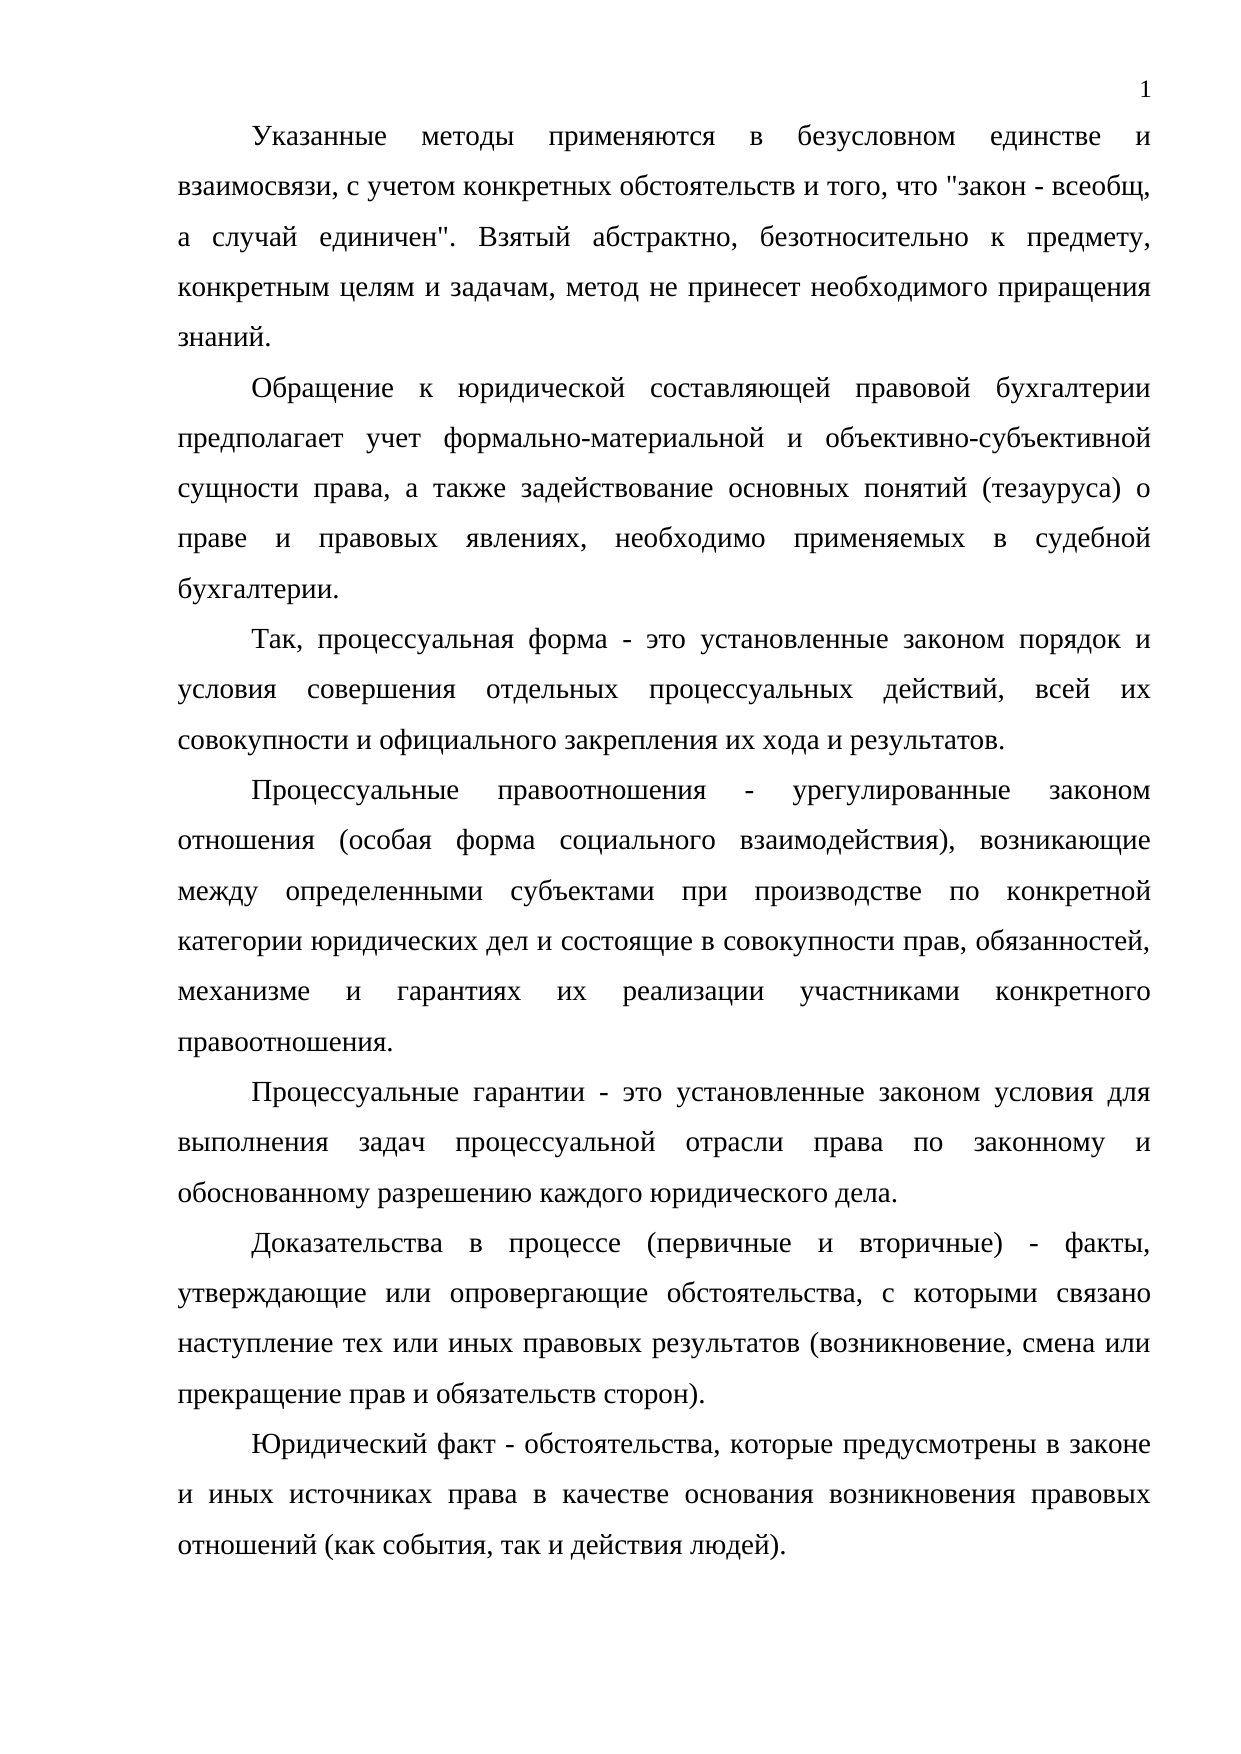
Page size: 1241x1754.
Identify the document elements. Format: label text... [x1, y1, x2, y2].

text Указанные методы применяются в безусловном единстве и взаимосвязи, с учетом конкретных обстоятельств и того, что "закон - всеобщ, а случай единичен". Взятый абстрактно, безотносительно к предмету, конкретным целям и задачам, метод не принесет необходимого приращения знаний. [177, 118, 1152, 353]
text Доказательства в процессе (первичные и вторичные) - факты, утверждающие или опровергающие обстоятельства, с которыми связано наступление тех или иных правовых результатов (возникновение, смена или прекращение прав и обязательств сторон). [177, 1225, 1152, 1409]
text Так, процессуальная форма - это установленные законом порядок и условия совершения отдельных процессуальных действий, всей их совокупности и официального закрепления их хода и результатов. [177, 621, 1152, 755]
text Процессуальные гарантии - это установленные законом условия для выполнения задач процессуальной отрасли права по законному и обоснованному разрешению каждого юридического дела. [177, 1074, 1152, 1208]
text Юридический факт - обстоятельства, которые предусмотрены в законе и иных источниках права в качестве основания возникновения правовых отношений (как события, так и действия людей). [177, 1426, 1152, 1560]
text Обращение к юридической составляющей правовой бухгалтерии предполагает учет формально-материальной и объективно-субъективной сущности права, а также задействование основных понятий (тезауруса) о праве и правовых явлениях, необходимо применяемых в судебной бухгалтерии. [177, 370, 1152, 604]
text Процессуальные правоотношения - урегулированные законом отношения (особая форма социального взаимодействия), возникающие между определенными субъектами при производстве по конкретной категории юридических дел и состоящие в совокупности прав, обязанностей, механизме и гарантиях их реализации участниками конкретного правоотношения. [177, 772, 1152, 1057]
